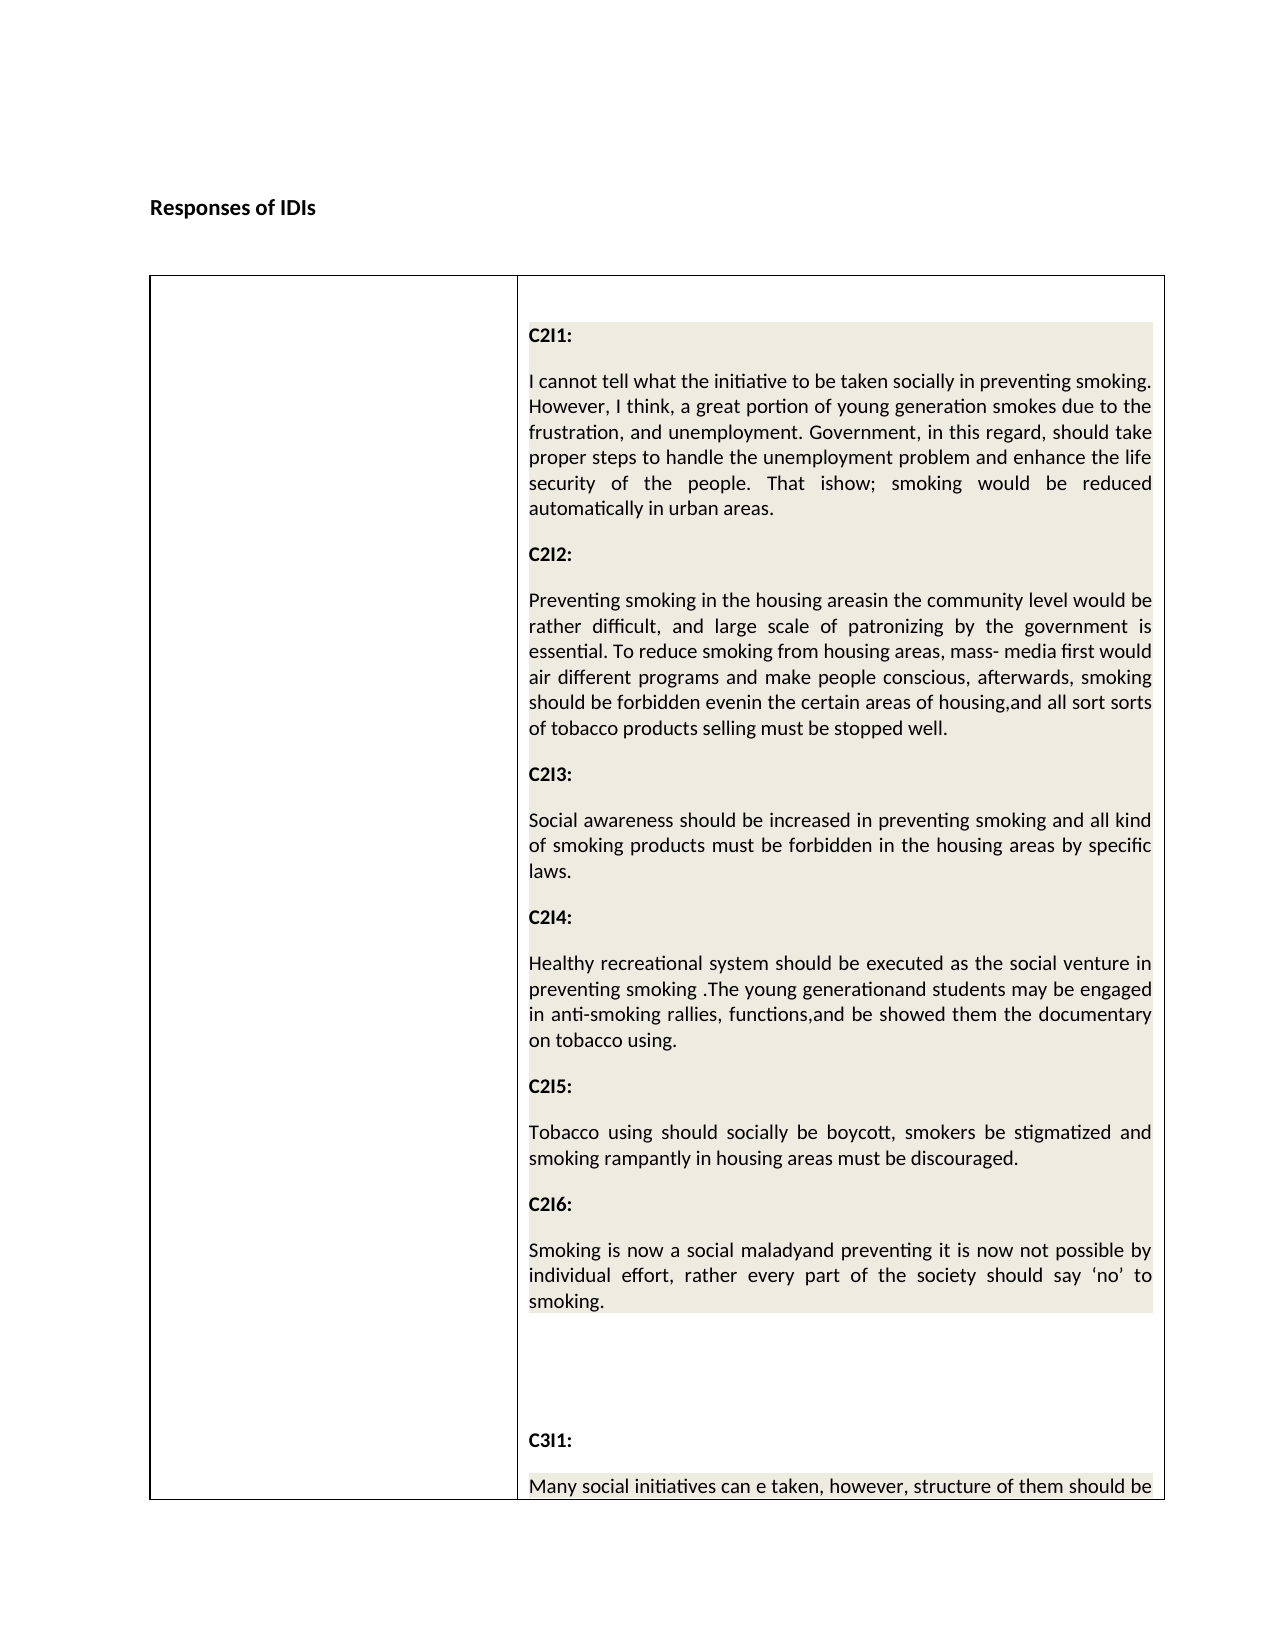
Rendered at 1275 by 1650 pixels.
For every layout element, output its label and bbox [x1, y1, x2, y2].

table_cell [518, 276, 1164, 1498]
table_cell [151, 276, 517, 1498]
